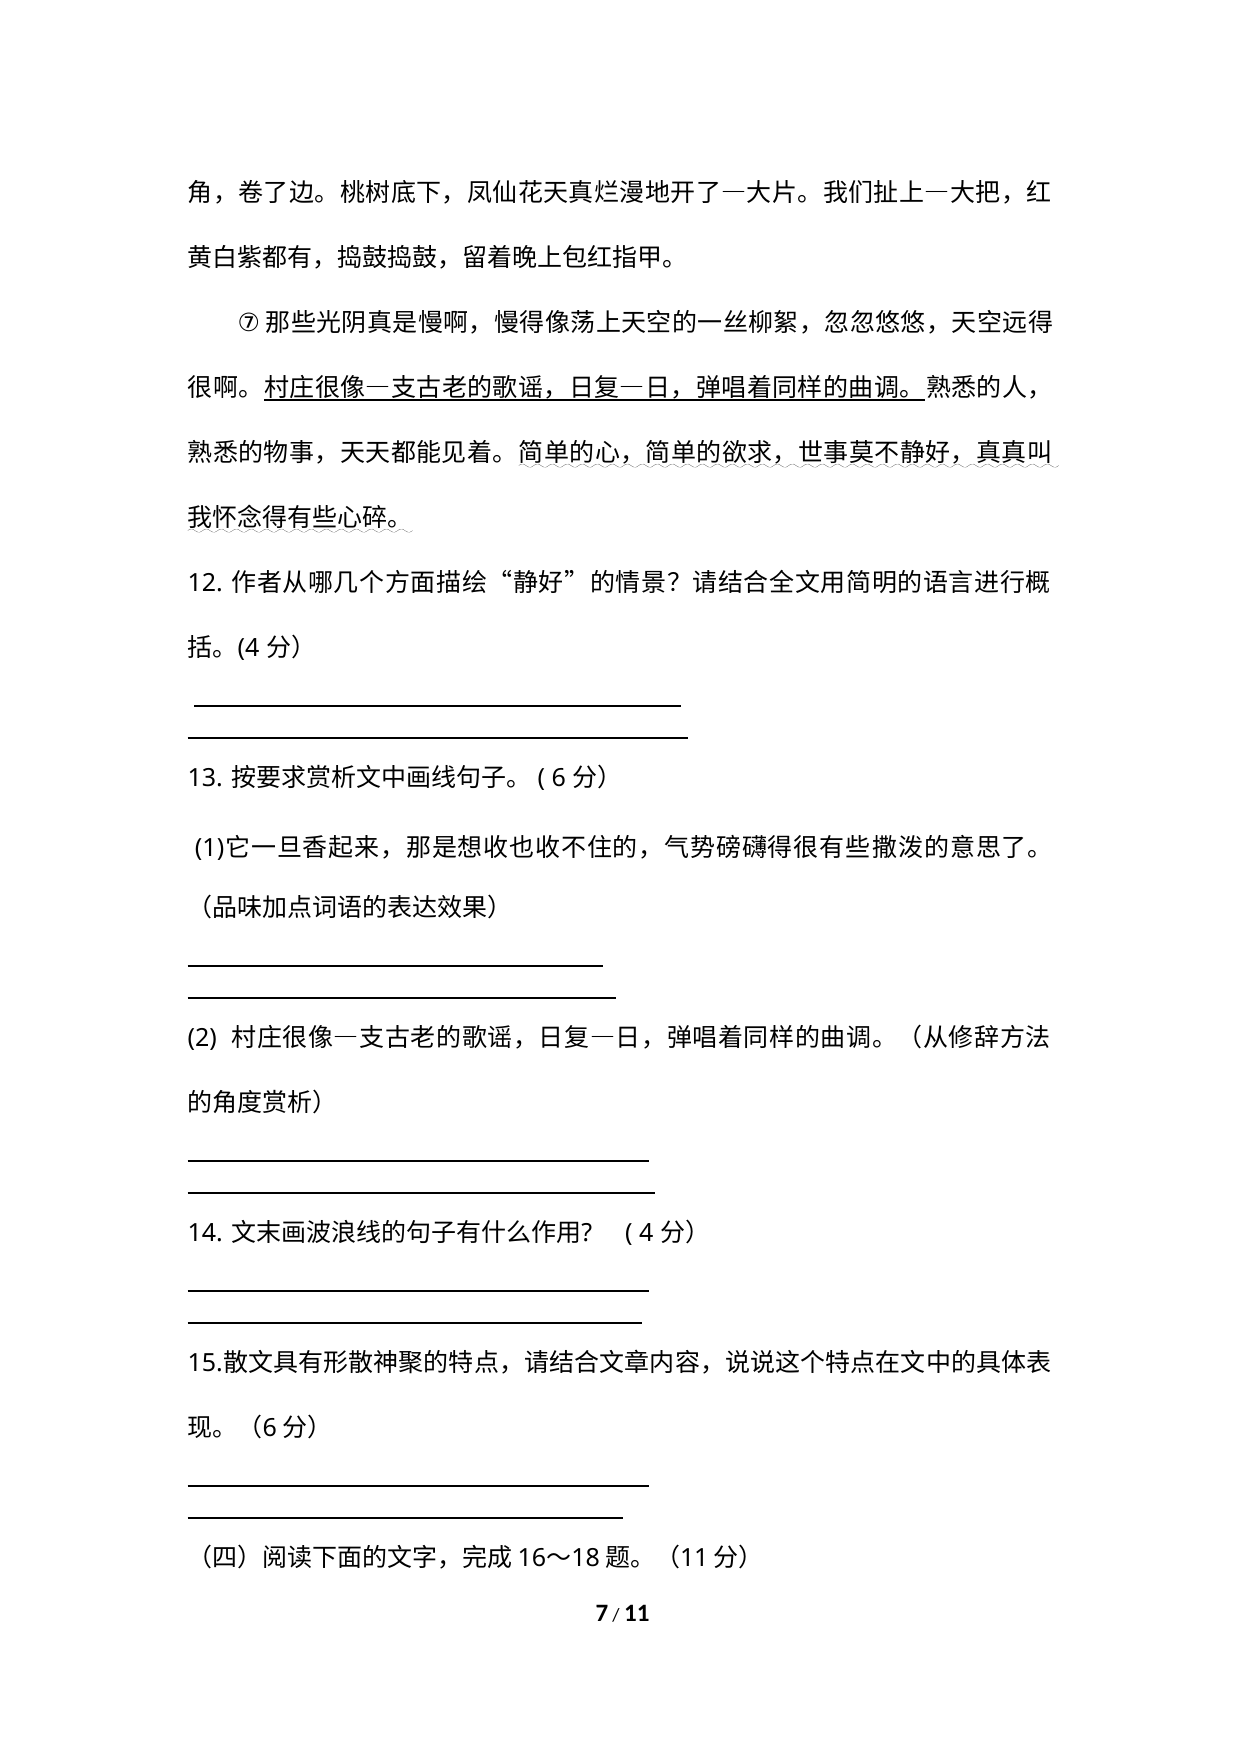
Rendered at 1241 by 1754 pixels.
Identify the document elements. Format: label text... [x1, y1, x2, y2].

text 14. 文末画波浪线的句子有什么作用? ( 4 分） [187, 1198, 1053, 1263]
text 15.散文具有形散神聚的特点，请结合文章内容，说说这个特点在文中的具体表现。（6分） [187, 1328, 1053, 1458]
text 12. 作者从哪几个方面描绘“静好”的情景？请结合全文用简明的语言进行概括。(4 分） [187, 548, 1053, 678]
text 13. 按要求赏析文中画线句子。 ( 6 分） [187, 743, 1053, 808]
text （四）阅读下面的文字，完成16～18题。（11分） [187, 1523, 1053, 1588]
text (1)它一旦香起来，那是想收也收不住的，气势磅礴得很有些撒泼的意思了。（品味加点词语的表达效果） [187, 808, 1053, 938]
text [187, 158, 1053, 288]
text (2) 村庄很像—支古老的歌谣，日复—日，弹唱着同样的曲调。（从修辞方法的角度赏析） [187, 1003, 1053, 1133]
text ⑦那些光阴真是慢啊，慢得像荡上天空的一丝柳絮，忽忽悠悠，天空远得很啊。村庄很像—支古老的歌谣，日复—日，弹唱着同样的曲调。熟悉的人，熟悉的物事，天天都能见着。简单的心，简单的欲求，世事莫不静好，真真叫我怀念得有些心碎。 [187, 288, 1053, 548]
